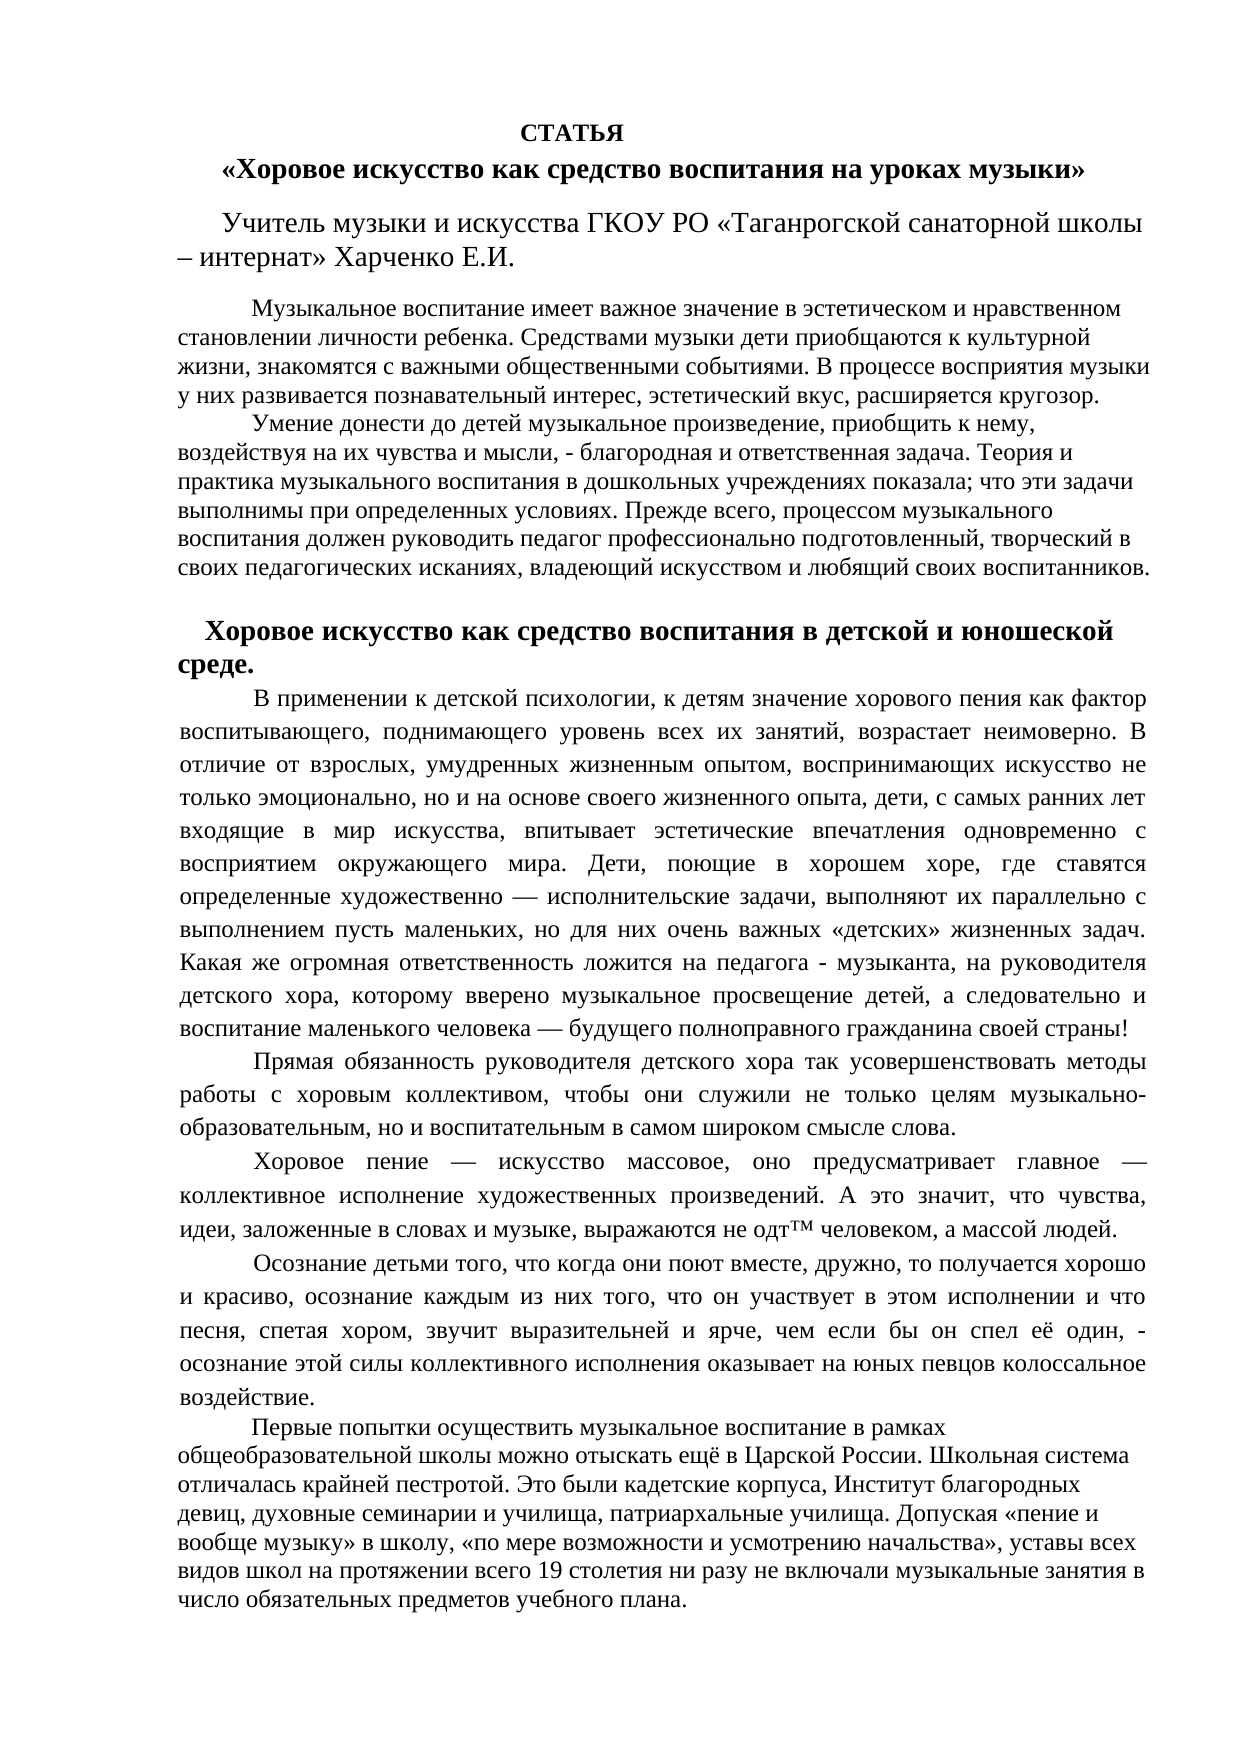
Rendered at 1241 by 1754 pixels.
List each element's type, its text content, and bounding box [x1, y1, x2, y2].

text Музыкальное воспитание имеет важное значение в эстетическом и нравственном становлении личности ребенка. Средствами музыки дети приобщаются к культурной жизни, знакомятся с важными общественными событиями. В процессе восприятия музыки у них развивается познавательный интерес, эстетический вкус, расширяется кругозор. [177, 293, 1152, 408]
text Первые попытки осуществить музыкальное воспитание в рамках общеобразовательной школы можно отыскать ещё в Царской России. Школьная система отличалась крайней пестротой. Это были кадетские корпуса, Институт благородных девиц, духовные семинарии и училища, патриархальные училища. Допуская «пение и вообще музыку» в школу, «по мере возможности и усмотрению начальства», уставы всех видов школ на протяжении всего 19 столетия ни разу не включали музыкальные занятия в число обязательных предметов учебного плана. [177, 1412, 1152, 1613]
text Прямая обязанность руководителя детского хора так усовершенствовать методы работы с хоровым коллективом, чтобы они служили не только целям музыкально-образовательным, но и воспитательным в самом широком смысле слова. [179, 1043, 1147, 1142]
text Осознание детьми того, что когда они поют вместе, дружно, то получается хорошо и красиво, осознание каждым из них того, что он участвует в этом исполнении и что песня, спетая хором, звучит выразительней и ярче, чем если бы он спел её один, - осознание этой силы коллективного исполнения оказывает на юных певцов колоссальное воздействие. [179, 1244, 1147, 1412]
text В применении к детской психологии, к детям значение хорового пения как фактор воспитывающего, поднимающего уровень всех их занятий, возрастает неимоверно. В отличие от взрослых, умудренных жизненным опытом, воспринимающих искусство не только эмоционально, но и на основе своего жизненного опыта, дети, с самых ранних лет входящие в мир искусства, впитывает эстетические впечатления одновременно с восприятием окружающего мира. Дети, поющие в хорошем хоре, где ставятся определенные художественно — исполнительские задачи, выполняют их параллельно с выполнением пусть маленьких, но для них очень важных «детских» жизненных задач. Какая же огромная ответственность ложится на педагога - музыканта, на руководителя детского хора, которому вверено музыкальное просвещение детей, а следовательно и воспитание маленького человека — будущего полноправного гражданина своей страны! [179, 680, 1147, 1043]
text Умение донести до детей музыкальное произведение, приобщить к нему, воздействуя на их чувства и мысли, - благородная и ответственная задача. Теория и практика музыкального воспитания в дошкольных учреждениях показала; что эти задачи выполнимы при определенных условиях. Прежде всего, процессом музыкального воспитания должен руководить педагог профессионально подготовленный, творческий в своих педагогических исканиях, владеющий искусством и любящий своих воспитанников. [177, 408, 1152, 581]
text Хоровое пение — искусство массовое, оно предусматривает главное — коллективное исполнение художественных произведений. А это значит, что чувства, идеи, заложенные в словах и музыке, выражаются не одт™ человеком, а массой людей. [179, 1142, 1147, 1244]
text Хоровое искусство как средство воспитания в детской и юношеской среде. [177, 614, 1114, 680]
text Учитель музыки и искусства ГКОУ РО «Таганрогской санаторной школы – интернат» Харченко Е.И. [177, 206, 1152, 273]
text СТАТЬЯ [177, 118, 1152, 147]
text «Хоровое искусство как средство воспитания на уроках музыки» [177, 151, 1152, 185]
